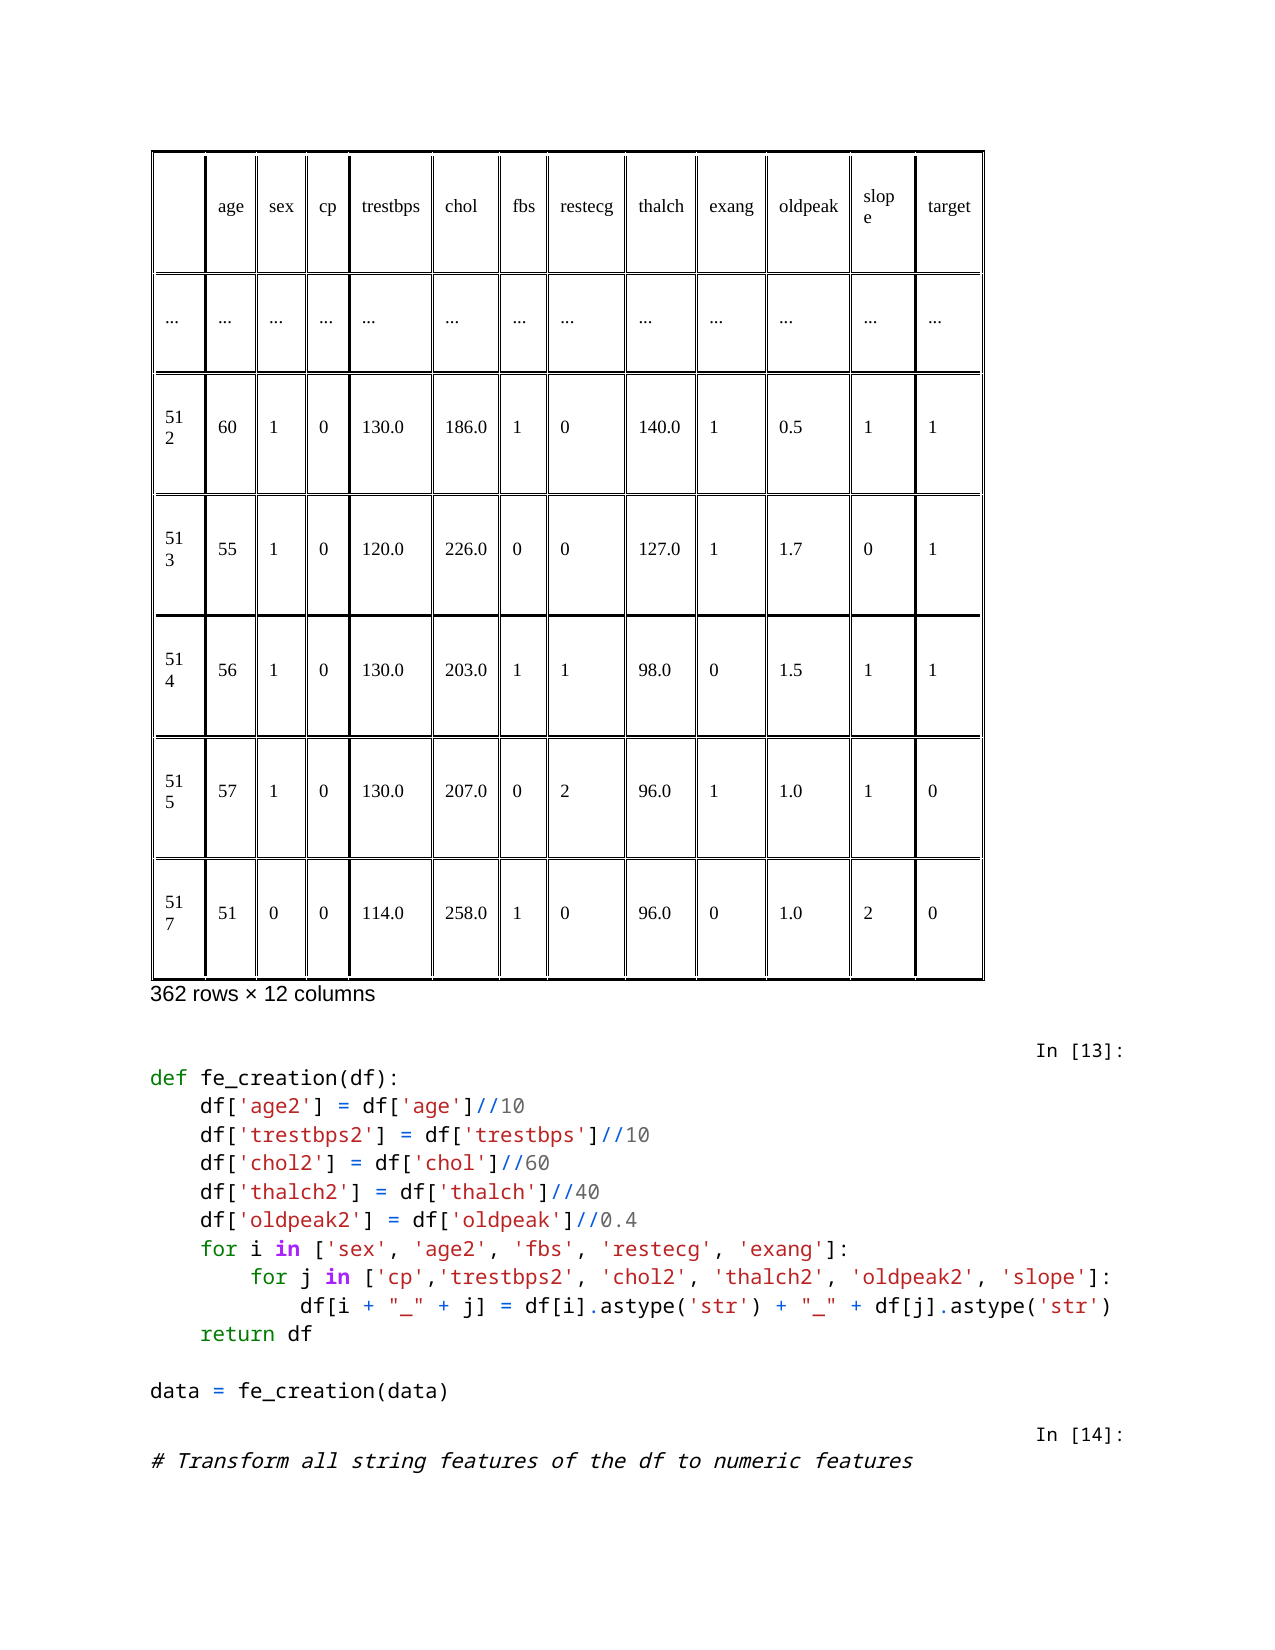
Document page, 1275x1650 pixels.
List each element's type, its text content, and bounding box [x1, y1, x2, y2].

table_cell 1 [698, 496, 765, 614]
table_cell 0 [308, 496, 348, 614]
table_cell 130.0 [351, 739, 431, 857]
table_cell 114.0 [349, 860, 432, 978]
table_cell 0 [308, 617, 348, 735]
table_cell ... [549, 275, 624, 371]
table_cell 60 [207, 375, 255, 492]
table_cell ... [768, 275, 849, 371]
text for i in ['sex', 'age2', 'fbs', 'restecg', 'exang']: [150, 1234, 1125, 1262]
table_cell 98.0 [627, 617, 695, 735]
table_cell ... [917, 271, 982, 371]
table_cell ... [258, 275, 305, 371]
table_cell 0 [917, 735, 982, 857]
text In [13]: [150, 1031, 1125, 1063]
table_cell 140.0 [627, 375, 695, 492]
text for j in ['cp','trestbps2', 'chol2', 'thalch2', 'oldpeak2', 'slope']: [150, 1262, 1125, 1291]
table_cell 513 [154, 493, 204, 614]
table_cell 0 [549, 496, 624, 614]
table_header target [915, 153, 982, 271]
table_cell 515 [154, 735, 204, 857]
table_cell 1 [917, 614, 982, 735]
table_header slope [851, 153, 915, 271]
table_cell 1 [852, 739, 914, 857]
table_cell ... [434, 275, 498, 371]
table_cell 0 [852, 496, 914, 614]
table_cell 514 [154, 614, 204, 735]
text def fe_creation(df): [150, 1063, 1125, 1092]
table_cell 0 [915, 857, 983, 978]
table_cell 1 [852, 617, 914, 735]
table_cell 56 [207, 617, 255, 735]
table_cell 203.0 [434, 617, 498, 735]
table_cell 1 [698, 375, 765, 492]
table_cell 1 [917, 371, 982, 492]
text df[i + "_" + j] = df[i].astype('str') + "_" + df[j].astype('str') [150, 1291, 1125, 1319]
table_cell 96.0 [626, 860, 697, 978]
table_cell 512 [154, 371, 204, 492]
table_cell ... [351, 275, 431, 371]
table_cell 1 [501, 617, 546, 735]
table_cell 51 [205, 860, 256, 978]
table_cell ... [698, 275, 765, 371]
table_cell 0 [548, 860, 626, 978]
text In [14]: [150, 1414, 1125, 1446]
table_header sex [256, 153, 306, 271]
text df['thalch2'] = df['thalch']//40 [150, 1177, 1125, 1205]
table_cell 1 [501, 375, 546, 492]
table_cell 0 [698, 617, 765, 735]
text df['trestbps2'] = df['trestbps']//10 [150, 1120, 1125, 1148]
table_cell 57 [207, 739, 255, 857]
table_cell 1.0 [766, 860, 851, 978]
table_cell 1 [258, 739, 305, 857]
table_cell 0 [306, 860, 349, 978]
table_cell 96.0 [627, 739, 695, 857]
table_cell 2 [851, 860, 915, 978]
table_cell 2 [549, 739, 624, 857]
table_cell 0 [501, 739, 546, 857]
table_cell 1 [917, 493, 982, 614]
table_cell ... [154, 271, 204, 371]
text df['age2'] = df['age']//10 [150, 1092, 1125, 1120]
table_cell 130.0 [351, 375, 431, 492]
table_header restecg [548, 153, 626, 271]
table_cell 1 [500, 860, 548, 978]
table_cell 258.0 [433, 860, 500, 978]
table_header oldpeak [766, 153, 851, 271]
table_header age [205, 153, 256, 271]
table_cell 0 [256, 860, 306, 978]
table_cell 226.0 [434, 496, 498, 614]
table_cell 1 [698, 739, 765, 857]
table_cell 0.5 [768, 375, 849, 492]
table_cell 517 [152, 857, 205, 978]
table_header exang [697, 153, 766, 271]
text return df [150, 1319, 1125, 1348]
table_cell 0 [697, 860, 766, 978]
table_cell 0 [549, 375, 624, 492]
text df['oldpeak2'] = df['oldpeak']//0.4 [150, 1205, 1125, 1234]
text df['chol2'] = df['chol']//60 [150, 1148, 1125, 1177]
table_header thalch [626, 153, 697, 271]
table_cell ... [308, 275, 348, 371]
table_cell 130.0 [351, 617, 431, 735]
table_cell 1 [258, 375, 305, 492]
table_cell ... [627, 275, 695, 371]
table_header fbs [500, 153, 548, 271]
table_cell 1 [258, 617, 305, 735]
text # Transform all string features of the df to numeric features [150, 1446, 1125, 1475]
table_cell 1 [549, 617, 624, 735]
table_cell ... [207, 275, 255, 371]
table_cell 1.0 [768, 739, 849, 857]
table_cell 55 [207, 496, 255, 614]
table_cell 186.0 [434, 375, 498, 492]
table_cell 1 [258, 496, 305, 614]
table_header [154, 153, 205, 271]
table_cell 120.0 [351, 496, 431, 614]
table_header chol [433, 153, 500, 271]
table_cell 1.5 [768, 617, 849, 735]
table_header cp [306, 152, 349, 271]
table_cell 0 [501, 496, 546, 614]
table_cell ... [501, 275, 546, 371]
table_cell 0 [308, 375, 348, 492]
text data = fe_creation(data) [150, 1376, 1125, 1404]
table_cell ... [852, 275, 914, 371]
table_cell 207.0 [434, 739, 498, 857]
table_cell 127.0 [627, 496, 695, 614]
text 362 rows × 12 columns [150, 981, 1125, 1006]
table_cell 1 [852, 375, 914, 492]
table_cell 0 [308, 739, 348, 857]
table_header trestbps [349, 153, 432, 271]
table_cell 1.7 [768, 496, 849, 614]
